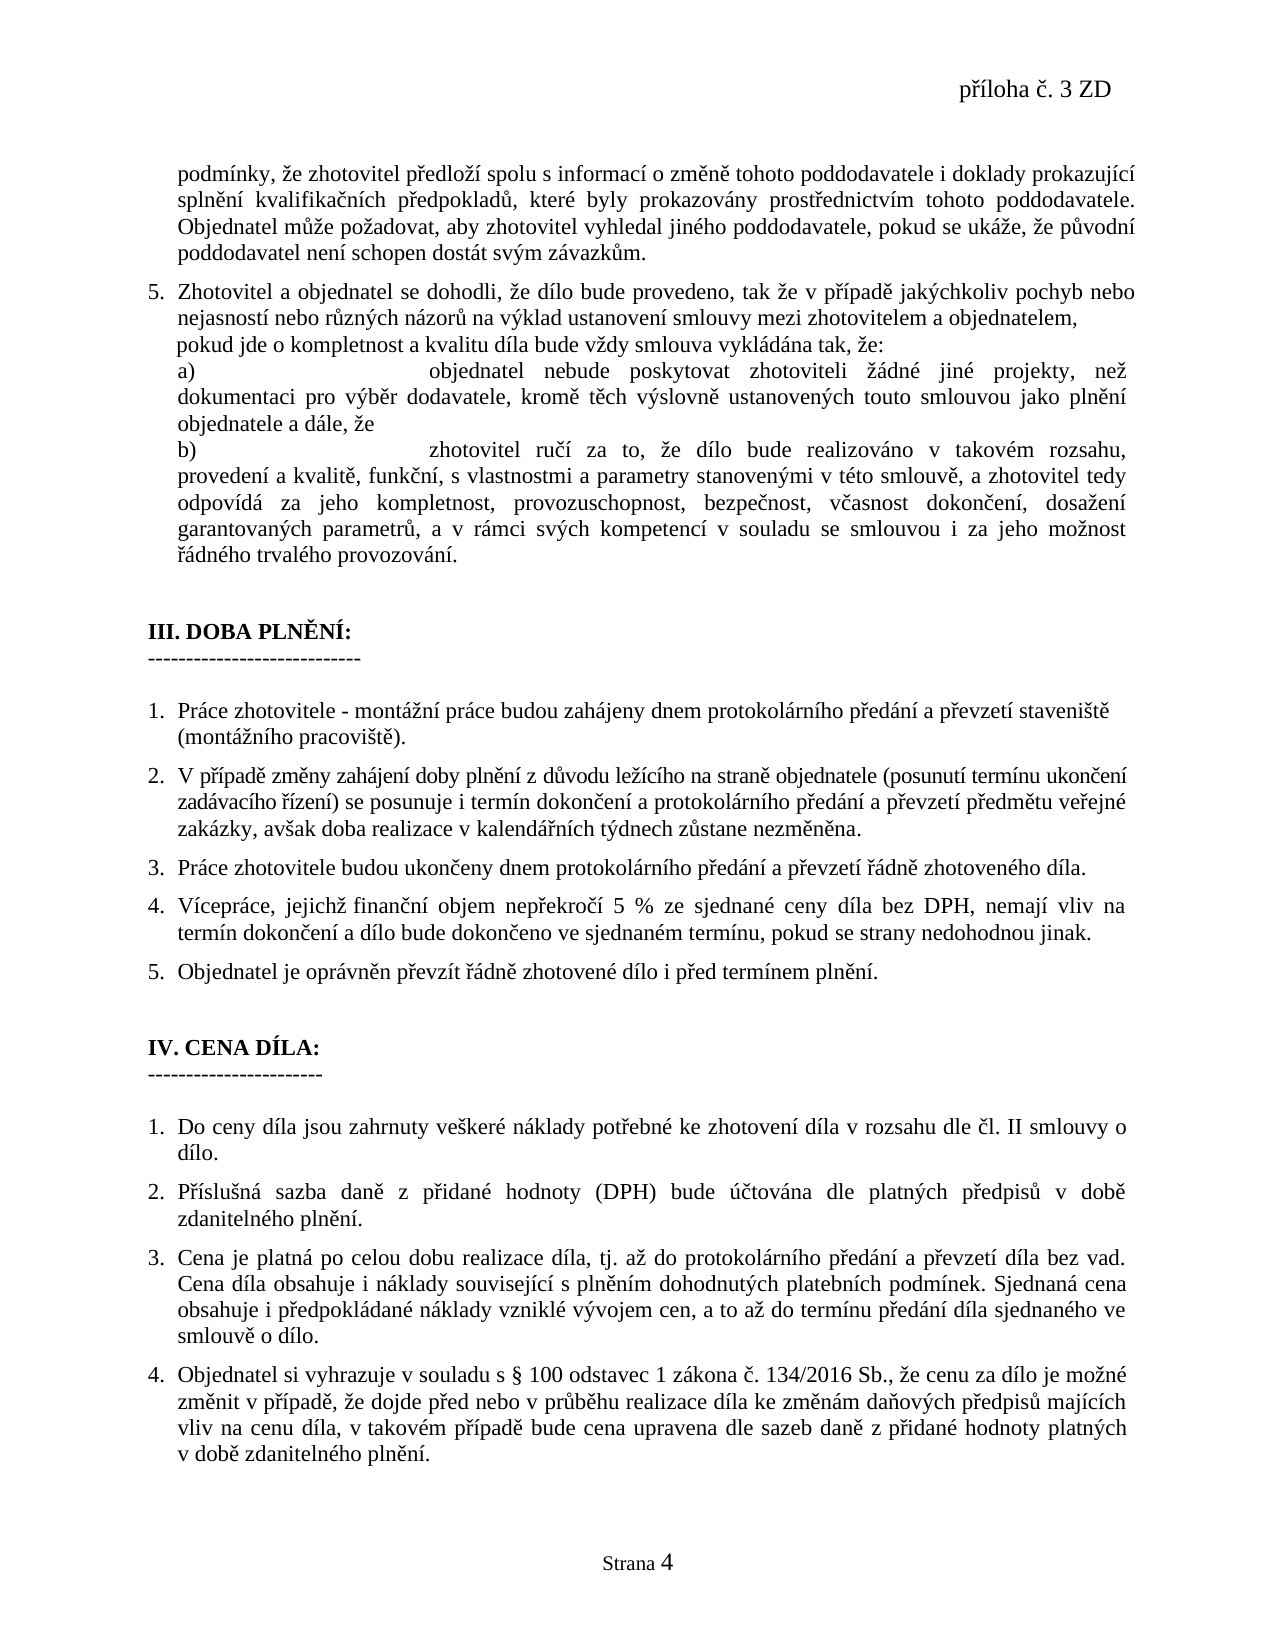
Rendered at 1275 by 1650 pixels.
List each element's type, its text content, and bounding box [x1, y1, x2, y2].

text pokud jde o kompletnost a kvalitu díla bude vždy smlouva vykládána tak, že: [148, 331, 1137, 357]
list Zhotovitel a objednatel se dohodli, že dílo bude provedeno, tak že v případě jakýchkoliv pochyb nebo nejasností nebo různých názorů na výklad ustanovení smlouvy mezi zhotovitelem a objednatelem, [148, 278, 1137, 331]
list V případě změny zahájení doby plnění z důvodu ležícího na straně objednatele (posunutí termínu ukončení zadávacího řízení) se posunuje i termín dokončení a protokolárního předání a převzetí předmětu veřejné zakázky, avšak doba realizace v kalendářních týdnech zůstane nezměněna. [148, 762, 1127, 841]
list Do ceny díla jsou zahrnuty veškeré náklady potřebné ke zhotovení díla v rozsahu dle čl. II smlouvy o dílo. [148, 1113, 1127, 1166]
list Objednatel si vyhrazuje v souladu s § 100 odstavec 1 zákona č. 134/2016 Sb., že cenu za dílo je možné změnit v případě, že dojde před nebo v průběhu realizace díla ke změnám daňových předpisů majících vliv na cenu díla, v takovém případě bude cena upravena dle sazeb daně z přidané hodnoty platných v době zdanitelného plnění. [148, 1361, 1127, 1467]
list objednatel nebude poskytovat zhotoviteli žádné jiné projekty, než dokumentaci pro výběr dodavatele, kromě těch výslovně ustanovených touto smlouvou jako plnění objednatele a dále, že [177, 357, 1127, 436]
list Cena je platná po celou dobu realizace díla, tj. až do protokolárního předání a převzetí díla bez vad. Cena díla obsahuje i náklady související s plněním dohodnutých platebních podmínek. Sjednaná cena obsahuje i předpokládané náklady vzniklé vývojem cen, a to až do termínu předání díla sjednaného ve smlouvě o dílo. [148, 1243, 1127, 1349]
list Příslušná sazba daně z přidané hodnoty (DPH) bude účtována dle platných předpisů v době zdanitelného plnění. [148, 1178, 1127, 1231]
list zhotovitel ručí za to, že dílo bude realizováno v takovém rozsahu, provedení a kvalitě, funkční, s vlastnostmi a parametry stanovenými v této smlouvě, a zhotovitel tedy odpovídá za jeho kompletnost, provozuschopnost, bezpečnost, včasnost dokončení, dosažení garantovaných parametrů, a v rámci svých kompetencí v souladu se smlouvou i za jeho možnost řádného trvalého provozování. [177, 436, 1127, 568]
list Vícepráce, jejichž finanční objem nepřekročí 5 % ze sjednané ceny díla bez DPH, nemají vliv na termín dokončení a dílo bude dokončeno ve sjednaném termínu, pokud se strany nedohodnou jinak. [148, 892, 1127, 945]
text ----------------------- [148, 1060, 1137, 1087]
list Práce zhotovitele - montážní práce budou zahájeny dnem protokolárního předání a převzetí staveniště (montážního pracoviště). [148, 697, 1127, 749]
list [148, 160, 1137, 265]
text III. DOBA PLNĚNÍ: [148, 618, 1137, 644]
text IV. CENA DÍLA: [148, 1034, 1137, 1060]
text ---------------------------- [148, 644, 1137, 671]
list Objednatel je oprávněn převzít řádně zhotovené dílo i před termínem plnění. [148, 958, 1127, 984]
list Práce zhotovitele budou ukončeny dnem protokolárního předání a převzetí řádně zhotoveného díla. [148, 854, 1127, 880]
